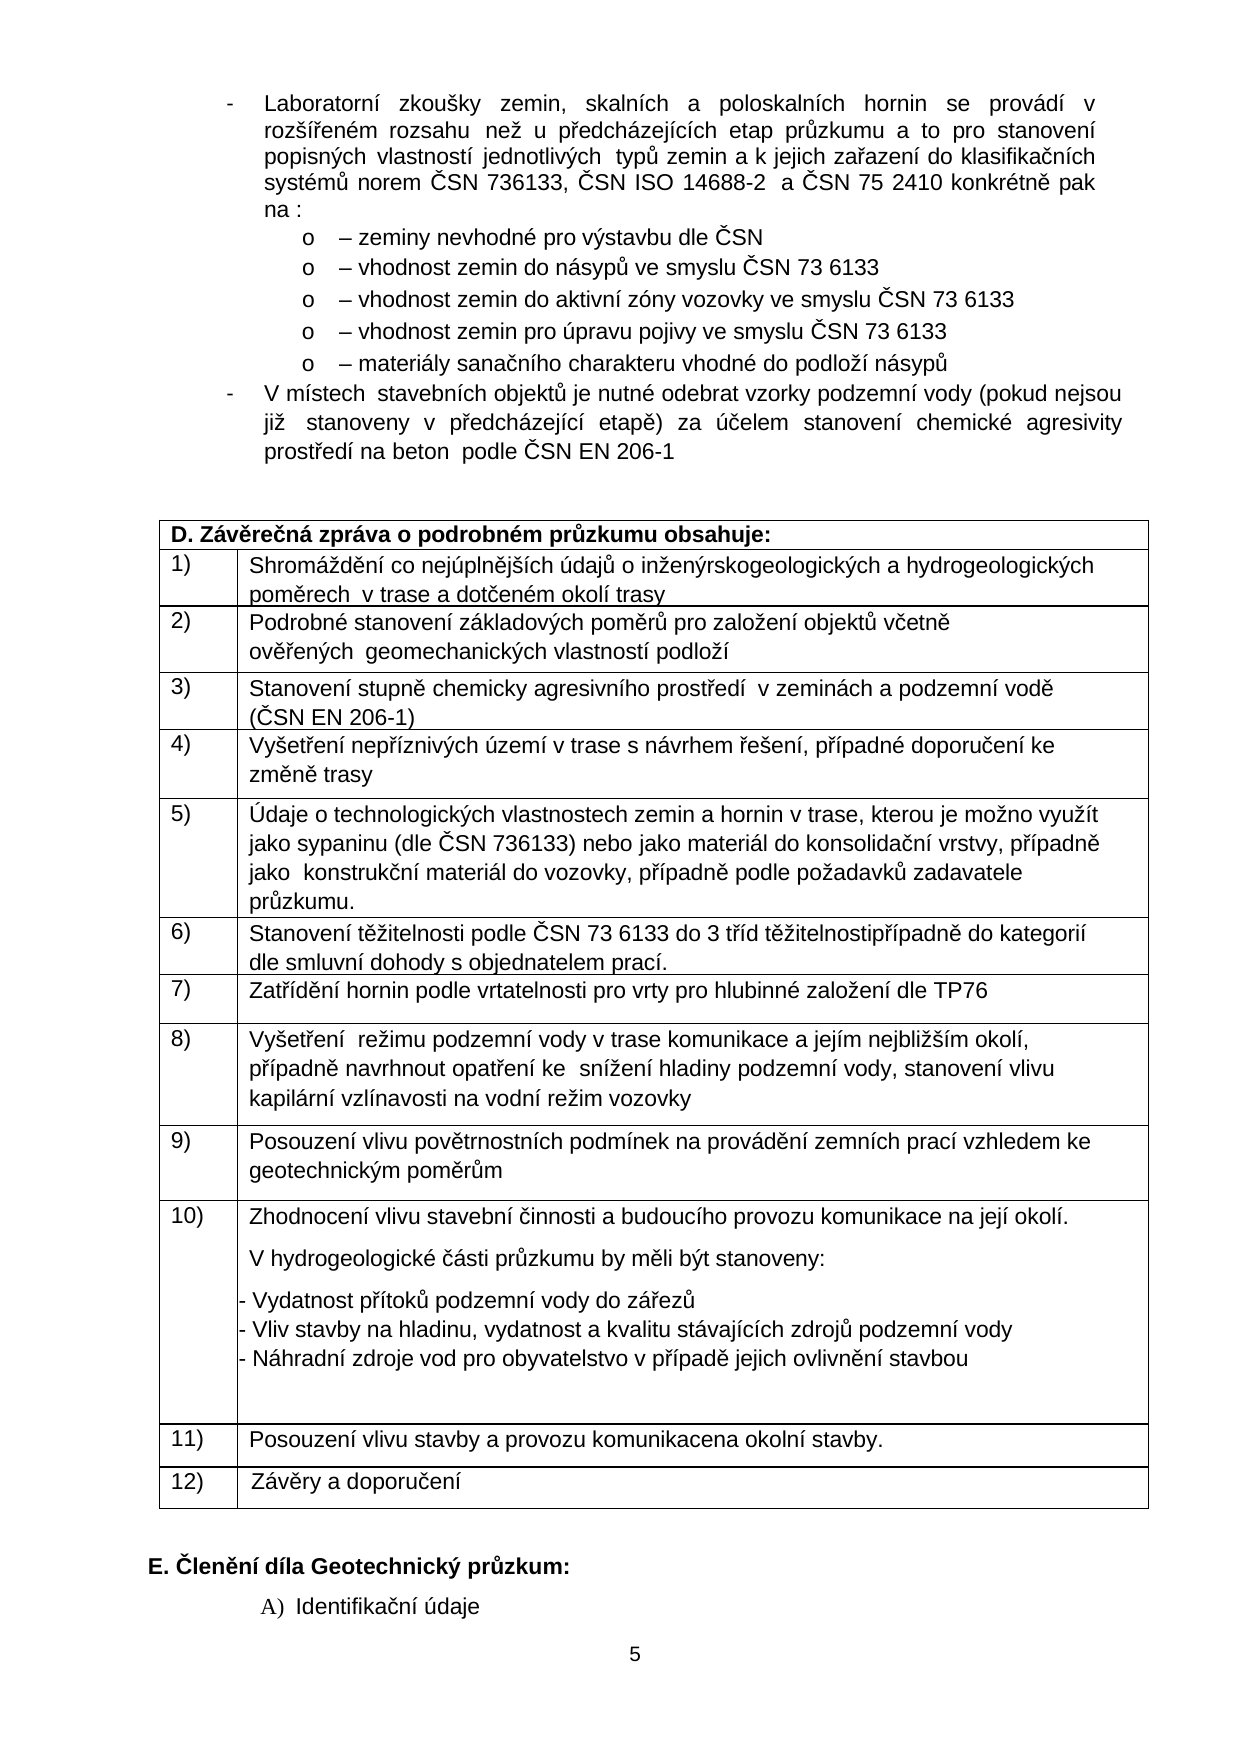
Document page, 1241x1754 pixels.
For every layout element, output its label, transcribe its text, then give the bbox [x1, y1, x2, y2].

table_cell 8) [160, 1024, 237, 1125]
list Identifikační údaje [260, 1593, 1122, 1619]
table_cell 2) [160, 607, 237, 672]
table_cell Zhodnocení vlivu stavební činnosti a budoucího provozu komunikace na její okolí. V hydrogeologické části průzkumu by měli být stanoveny: - Vydatnost přítoků podzemní vody do zářezů - Vliv stavby na hladinu, vydatnost a kvalitu stávajících zdrojů podzemní vody - Náhradní zdroje vod pro obyvatelstvo v případě jejich ovlivnění stavbou [238, 1201, 1148, 1423]
table_cell Shromáždění co nejúplnějších údajů o inženýrskogeologických a hydrogeologických poměrech v trase a dotčeném okolí trasy [238, 550, 1148, 605]
table_cell 4) [160, 730, 237, 798]
table_cell 1) [160, 550, 237, 605]
table_cell Podrobné stanovení základových poměrů pro založení objektů včetně ověřených geomechanických vlastností podloží [238, 607, 1148, 672]
table_cell 7) [160, 975, 237, 1023]
table_cell Vyšetření režimu podzemní vody v trase komunikace a jejím nejbližším okolí, případně navrhnout opatření ke snížení hladiny podzemní vody, stanovení vlivu kapilární vzlínavosti na vodní režim vozovky [238, 1024, 1148, 1125]
table_cell 9) [160, 1126, 237, 1200]
list – vhodnost zemin do násypů ve smyslu ČSN 73 6133 [301, 254, 1122, 282]
text E. Členění díla Geotechnický průzkum: [148, 1551, 1122, 1580]
list – zeminy nevhodné pro výstavbu dle ČSN [301, 222, 1122, 251]
list V místech stavebních objektů je nutné odebrat vzorky podzemní vody (pokud nejsou již stanoveny v předcházející etapě) za účelem stanovení chemické agresivity prostředí na beton podle ČSN EN 206-1 [226, 378, 1122, 465]
list – materiály sanačního charakteru vhodné do podloží násypů [301, 349, 1122, 378]
list – vhodnost zemin pro úpravu pojivy ve smyslu ČSN 73 6133 [301, 318, 1122, 346]
table_cell Údaje o technologických vlastnostech zemin a hornin v trase, kterou je možno využít jako sypaninu (dle ČSN 736133) nebo jako materiál do konsolidační vrstvy, případně jako konstrukční materiál do vozovky, případně podle požadavků zadavatele průzkumu. [238, 799, 1148, 917]
table_cell Vyšetření nepříznivých území v trase s návrhem řešení, případné doporučení ke změně trasy [238, 730, 1148, 798]
table_cell Stanovení těžitelnosti podle ČSN 73 6133 do 3 tříd těžitelnostipřípadně do kategorií dle smluvní dohody s objednatelem prací. [238, 918, 1148, 973]
list Laboratorní zkoušky zemin, skalních a poloskalních hornin se provádí v rozšířeném rozsahu než u předcházejících etap průzkumu a to pro stanovení popisných vlastností jednotlivých typů zemin a k jejich zařazení do klasifikačních systémů norem ČSN 736133, ČSN ISO 14688-2 a ČSN 75 2410 konkrétně pak na : [226, 89, 1096, 222]
table_cell Posouzení vlivu povětrnostních podmínek na provádění zemních prací vzhledem ke geotechnickým poměrům [238, 1126, 1148, 1200]
table_cell 3) [160, 673, 237, 728]
table_cell 5) [160, 799, 237, 917]
table_cell 12) [160, 1468, 237, 1508]
table_cell 6) [160, 918, 237, 973]
table_cell 11) [160, 1425, 237, 1466]
list – vhodnost zemin do aktivní zóny vozovky ve smyslu ČSN 73 6133 [301, 286, 1122, 314]
table_header D. Závěrečná zpráva o podrobném průzkumu obsahuje: [160, 521, 1148, 548]
table_cell Posouzení vlivu stavby a provozu komunikacena okolní stavby. [238, 1425, 1148, 1466]
table_cell Stanovení stupně chemicky agresivního prostředí v zeminách a podzemní vodě (ČSN EN 206-1) [238, 673, 1148, 728]
table_cell 10) [160, 1201, 237, 1423]
table_cell Zatřídění hornin podle vrtatelnosti pro vrty pro hlubinné založení dle TP76 [238, 975, 1148, 1023]
table_cell Závěry a doporučení [238, 1468, 1148, 1508]
